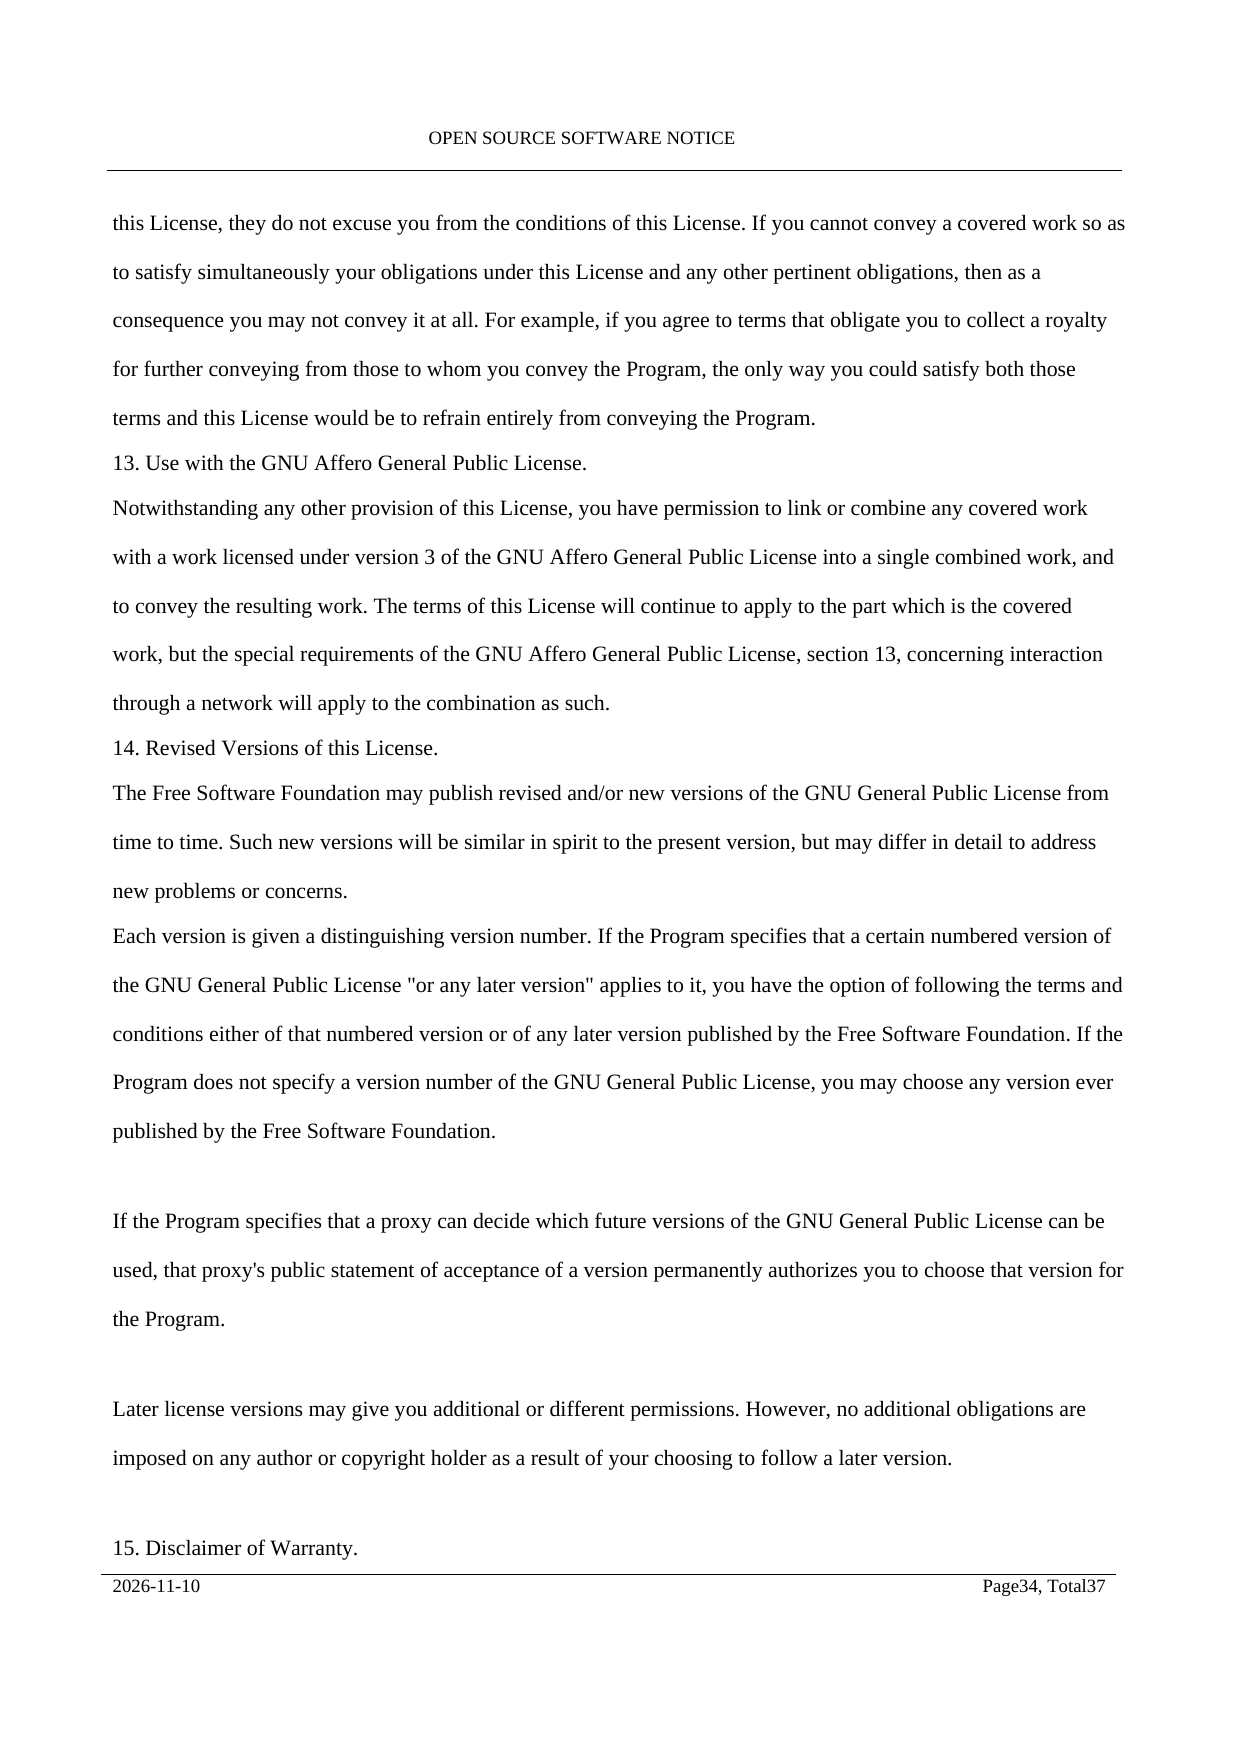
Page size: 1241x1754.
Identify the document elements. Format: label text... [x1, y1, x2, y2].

text Each version is given a distinguishing version number. If the Program specifies that a certain numbered version of the GNU General Public License "or any later version" applies to it, you have the option of following the terms and conditions either of that numbered version or of any later version published by the Free Software Foundation. If the Program does not specify a version number of the GNU General Public License, you may choose any version ever published by the Free Software Foundation. [112, 919, 1128, 1147]
text Later license versions may give you additional or different permissions. However, no additional obligations are imposed on any author or copyright holder as a result of your choosing to follow a later version. [112, 1392, 1128, 1473]
text The Free Software Foundation may publish revised and/or new versions of the GNU General Public License from time to time. Such new versions will be similar in spirit to the present version, but may differ in detail to address new problems or concerns. [112, 777, 1128, 907]
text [112, 206, 1128, 434]
text If the Program specifies that a proxy can decide which future versions of the GNU General Public License can be used, that proxy's public statement of acceptance of a version permanently authorizes you to choose that version for the Program. [112, 1204, 1128, 1334]
text 14. Revised Versions of this License. [112, 732, 1128, 764]
text 13. Use with the GNU Affero General Public License. [112, 446, 1128, 479]
text 15. Disclaimer of Warranty. [112, 1531, 1128, 1564]
text Notwithstanding any other provision of this License, you have permission to link or combine any covered work with a work licensed under version 3 of the GNU Affero General Public License into a single combined work, and to convey the resulting work. The terms of this License will continue to apply to the part which is the covered work, but the special requirements of the GNU Affero General Public License, section 13, concerning interaction through a network will apply to the combination as such. [112, 492, 1128, 719]
